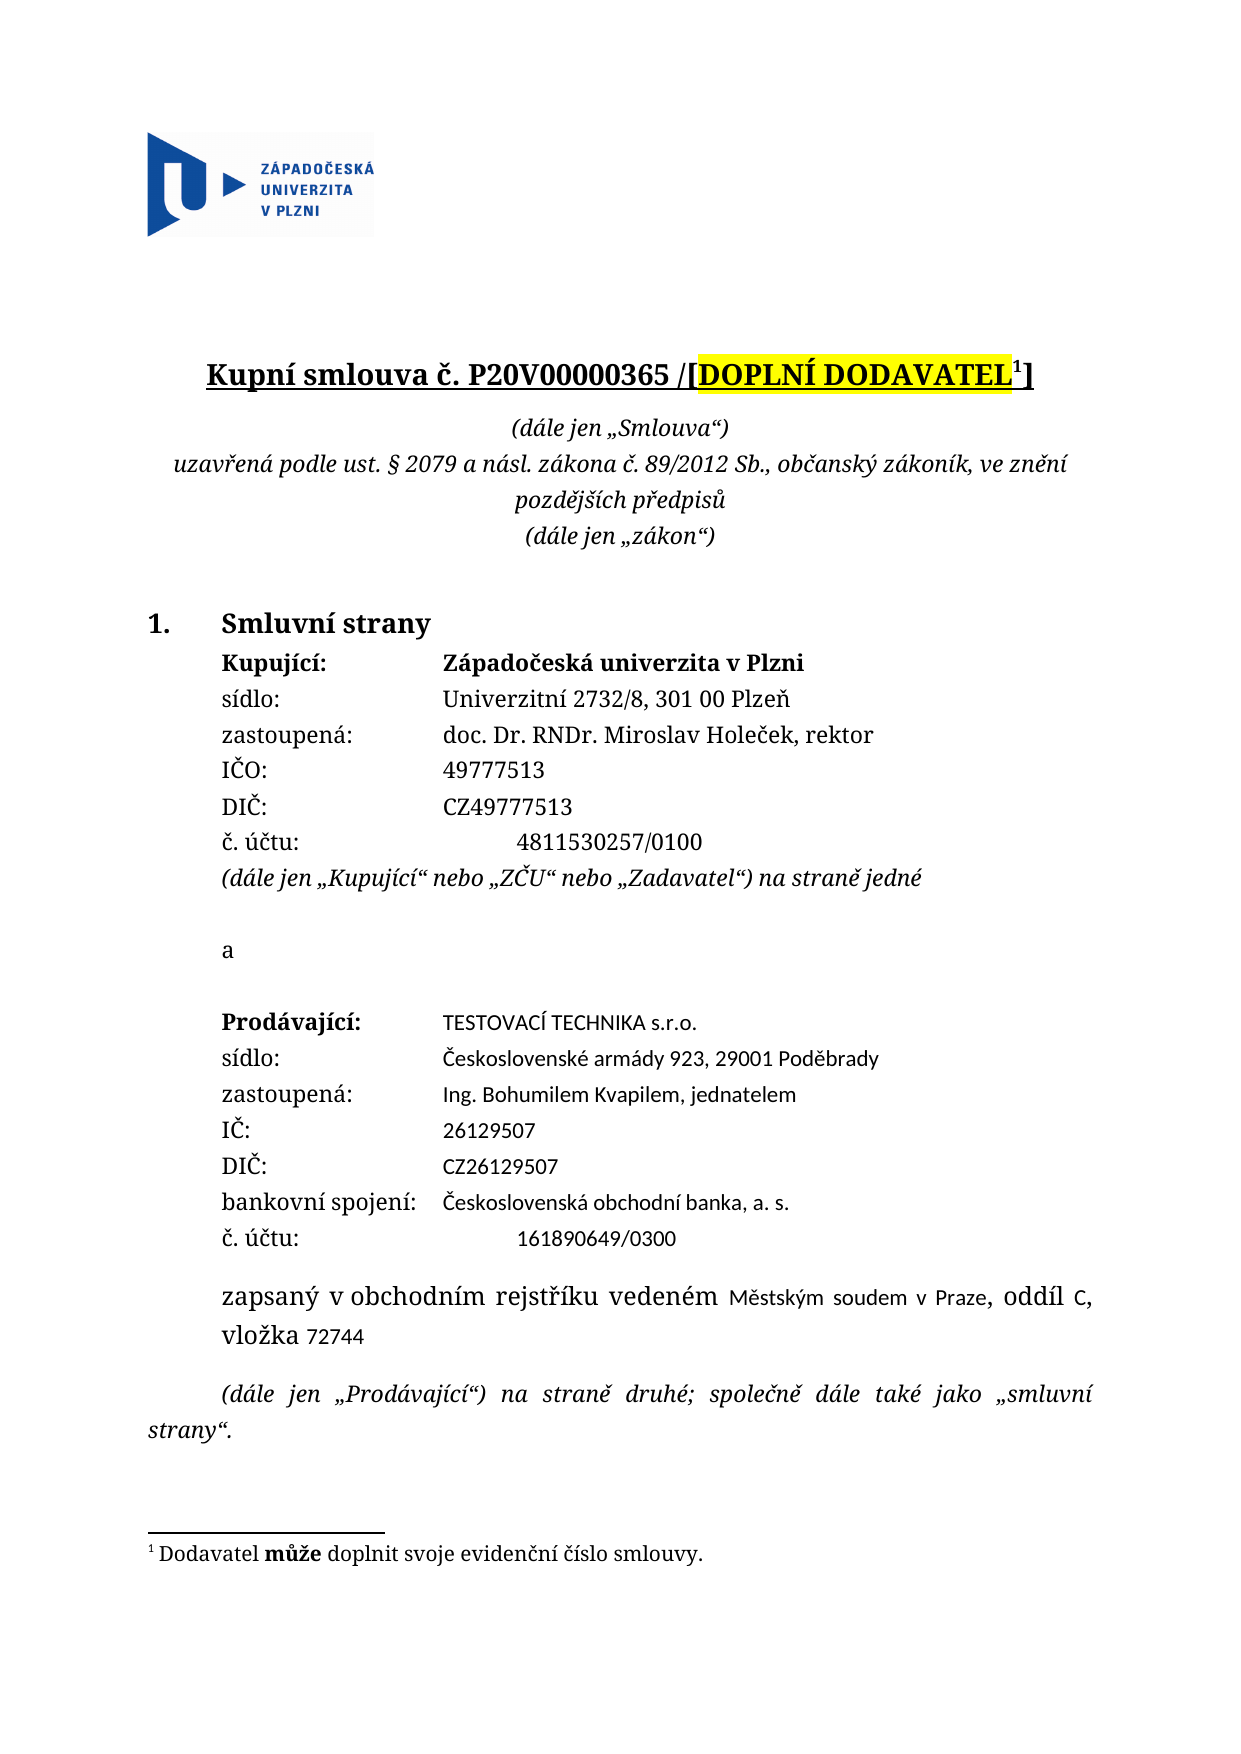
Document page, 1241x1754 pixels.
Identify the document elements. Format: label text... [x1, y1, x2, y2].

text č. účtu: 161890649/0300 [221, 1222, 1093, 1253]
text (dále jen „zákon“) [148, 520, 1093, 551]
text sídlo: Československé armády 923, 29001 Poděbrady [221, 1042, 1093, 1073]
text (dále jen „Kupující“ nebo „ZČU“ nebo „Zadavatel“) na straně jedné [221, 862, 1093, 893]
text (dále jen „Smlouva“) [148, 412, 1093, 443]
text uzavřená podle ust. § 2079 a násl. zákona č. 89/2012 Sb., občanský zákoník, ve znění pozdějších předpisů [148, 448, 1093, 515]
text a [221, 934, 1093, 965]
text DIČ: CZ49777513 [221, 790, 1093, 822]
text 1. Smluvní strany [148, 604, 1093, 641]
text Prodávající: TESTOVACÍ TECHNIKA s.r.o. [148, 1006, 1093, 1037]
text (dále jen „Prodávající“) na straně druhé; společně dále také jako „smluvní strany“. [148, 1378, 1093, 1445]
text zastoupená: doc. Dr. RNDr. Miroslav Holeček, rektor [221, 718, 1093, 750]
picture [147, 132, 374, 237]
text zastoupená: Ing. Bohumilem Kvapilem, jednatelem [221, 1078, 1093, 1109]
text Kupní smlouva č. P20V00000365 /[DOPLNÍ DODAVATEL] [148, 354, 698, 394]
text zapsaný v obchodním rejstříku vedeném Městským soudem v Praze, oddíl C, vložka 72744 [221, 1278, 1093, 1352]
text Kupní smlouva č. P20V00000365 /[DOPLNÍ DODAVATEL] [1012, 354, 1093, 394]
text Kupující: Západočeská univerzita v Plzni [221, 647, 1093, 678]
text IČ: 26129507 [221, 1114, 1093, 1145]
text č. účtu: 4811530257/0100 [221, 826, 1093, 858]
text bankovní spojení: Československá obchodní banka, a. s. [148, 1186, 1093, 1217]
text IČO: 49777513 [221, 754, 1093, 786]
text sídlo: Univerzitní 2732/8, 301 00 Plzeň [221, 683, 1093, 714]
text DIČ: CZ26129507 [221, 1150, 1093, 1181]
